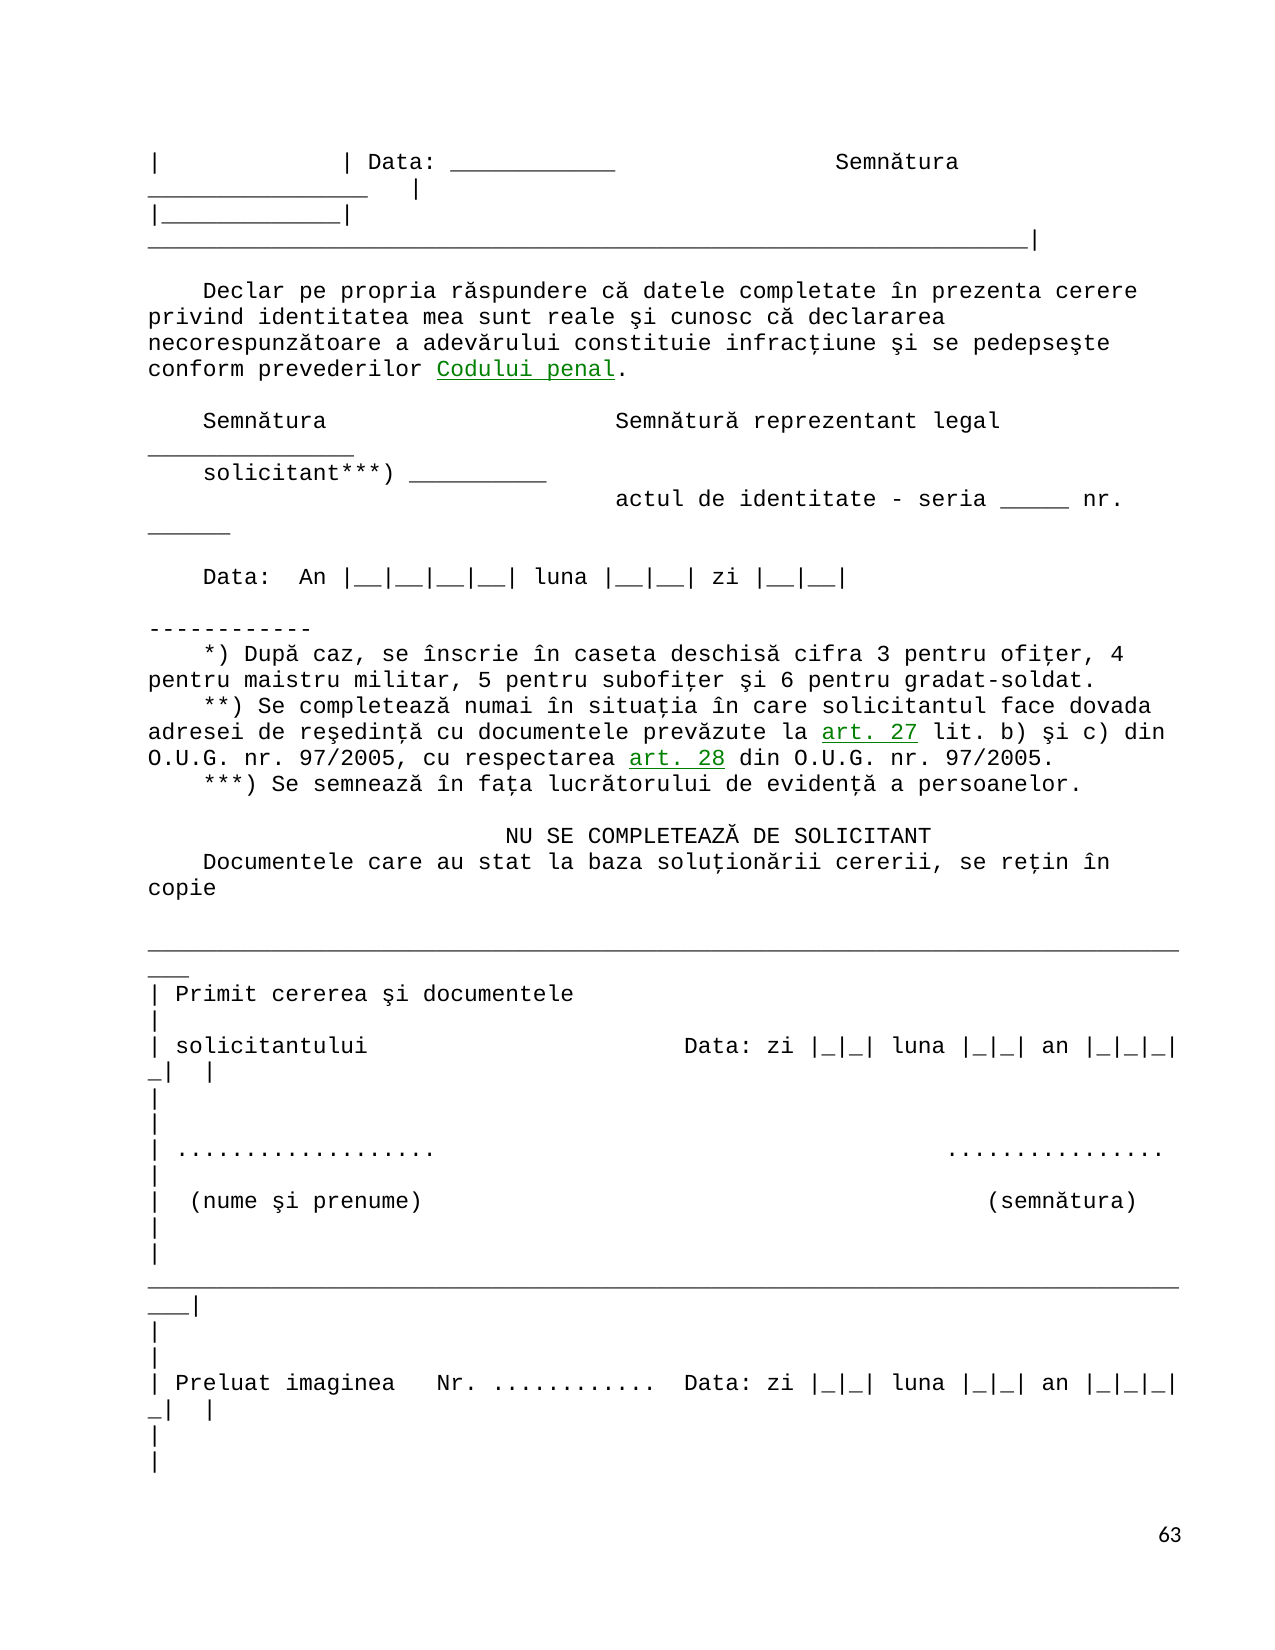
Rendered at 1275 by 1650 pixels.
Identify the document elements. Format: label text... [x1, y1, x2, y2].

text actul de identitate - seria _____ nr. ______ [148, 487, 1181, 539]
text | Primit cererea şi documentele | [148, 982, 1181, 1034]
text Data: An |__|__|__|__| luna |__|__| zi |__|__| [148, 565, 1181, 591]
text Declar pe propria răspundere că datele completate în prezenta cerere privind identitatea mea sunt reale şi cunosc că declararea necorespunzătoare a adevărului constituie infracţiune şi se pedepseşte conform prevederilor Codului penal. [148, 280, 1181, 383]
text ------------ [148, 617, 1181, 643]
text ______________________________________________________________________________ [148, 902, 1181, 982]
text |_____________|________________________________________________________________| [148, 202, 1181, 254]
text Documentele care au stat la baza soluţionării cererii, se reţin în copie [148, 850, 1181, 902]
text | | [148, 1319, 1181, 1371]
text ***) Se semnează în faţa lucrătorului de evidenţă a persoanelor. [148, 772, 1181, 798]
text **) Se completează numai în situaţia în care solicitantul face dovada adresei de reşedinţă cu documentele prevăzute la art. 27 lit. b) şi c) din O.U.G. nr. 97/2005, cu respectarea art. 28 din O.U.G. nr. 97/2005. [148, 695, 1181, 772]
text | | [148, 1086, 1181, 1138]
text solicitant***) __________ [148, 461, 1181, 487]
text *) După caz, se înscrie în caseta deschisă cifra 3 pentru ofiţer, 4 pentru maistru militar, 5 pentru subofiţer şi 6 pentru gradat-soldat. [148, 643, 1181, 695]
text | (nume şi prenume) (semnătura) | [148, 1189, 1181, 1241]
text NU SE COMPLETEAZĂ DE SOLICITANT [148, 824, 1181, 850]
text | ................... ................ | [148, 1138, 1181, 1189]
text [148, 1241, 1181, 1319]
text | Preluat imaginea Nr. ............ Data: zi |_|_| luna |_|_| an |_|_|_|_| | [148, 1371, 1181, 1423]
text Semnătura Semnătură reprezentant legal _______________ [148, 409, 1181, 461]
text | | [148, 1423, 1181, 1475]
text | | Data: ____________ Semnătura ________________ | [148, 150, 1181, 202]
text | solicitantului Data: zi |_|_| luna |_|_| an |_|_|_|_| | [148, 1034, 1181, 1086]
